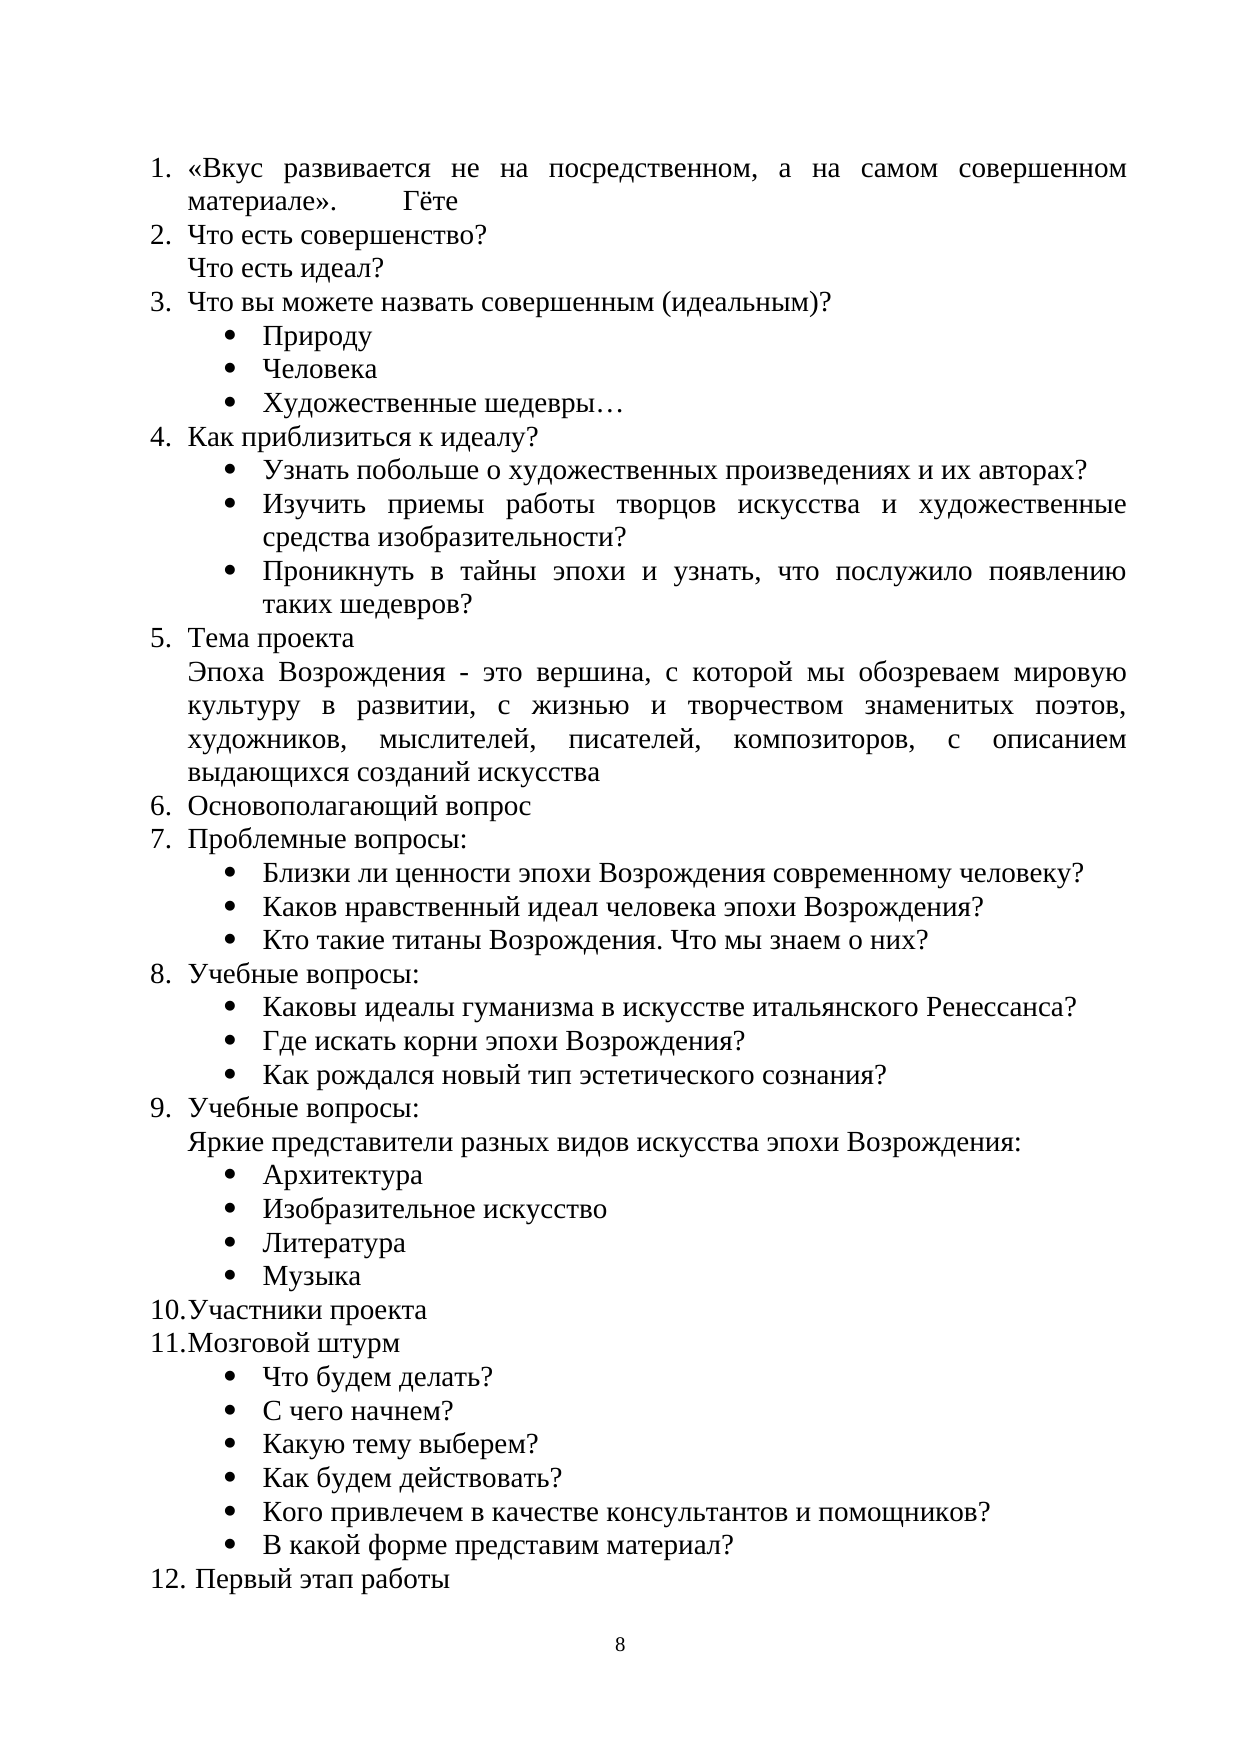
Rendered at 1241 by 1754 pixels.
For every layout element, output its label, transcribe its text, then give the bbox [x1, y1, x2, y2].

list В какой форме представим материал? [225, 1527, 1128, 1561]
list Литература [225, 1225, 1128, 1258]
list Мозговой штурм [150, 1326, 1128, 1359]
list Каковы идеалы гуманизма в искусстве итальянского Ренессанса? [225, 989, 1128, 1023]
list Проникнуть в тайны эпохи и узнать, что послужило появлению таких шедевров? [225, 553, 1128, 620]
list Изучить приемы работы творцов искусства и художественные средства изобразительности? [225, 486, 1128, 553]
list Тема проекта [150, 620, 1128, 654]
list Что есть совершенство? [150, 217, 1128, 251]
list Изобразительное искусство [225, 1191, 1128, 1225]
list С чего начнем? [225, 1393, 1128, 1426]
list Участники проекта [150, 1292, 1128, 1326]
list Что будем делать? [225, 1359, 1128, 1393]
list Кто такие титаны Возрождения. Что мы знаем о них? [225, 922, 1128, 956]
list Яркие представители разных видов искусства эпохи Возрождения: [187, 1124, 1128, 1157]
list Художественные шедевры… [225, 385, 1128, 419]
list Как приблизиться к идеалу? [150, 419, 1128, 452]
list Природу [225, 318, 1128, 351]
list Проблемные вопросы: [150, 821, 1128, 855]
list Основополагающий вопрос [150, 788, 1128, 821]
list Учебные вопросы: [150, 1090, 1128, 1124]
list Узнать побольше о художественных произведениях и их авторах? [225, 452, 1128, 486]
list Музыка [225, 1258, 1128, 1292]
list Первый этап работы [150, 1561, 1128, 1594]
list Человека [225, 351, 1128, 385]
list Как будем действовать? [225, 1460, 1128, 1494]
list Учебные вопросы: [150, 956, 1128, 989]
list «Вкус развивается не на посредственном, а на самом совершенном материале». Гёте [150, 150, 1128, 217]
list Каков нравственный идеал человека эпохи Возрождения? [225, 889, 1128, 922]
list Где искать корни эпохи Возрождения? [225, 1023, 1128, 1057]
list Близки ли ценности эпохи Возрождения современному человеку? [225, 855, 1128, 889]
list Кого привлечем в качестве консультантов и помощников? [225, 1494, 1128, 1527]
list Как рождался новый тип эстетического сознания? [225, 1057, 1128, 1090]
list Что вы можете назвать совершенным (идеальным)? [150, 284, 1128, 318]
list Какую тему выберем? [225, 1426, 1128, 1460]
list Архитектура [225, 1157, 1128, 1191]
list Эпоха Возрождения - это вершина, с которой мы обозреваем мировую культуру в развитии, с жизнью и творчеством знаменитых поэтов, художников, мыслителей, писателей, композиторов, с описанием выдающихся созданий искусства [187, 654, 1128, 788]
list Что есть идеал? [187, 251, 1128, 284]
